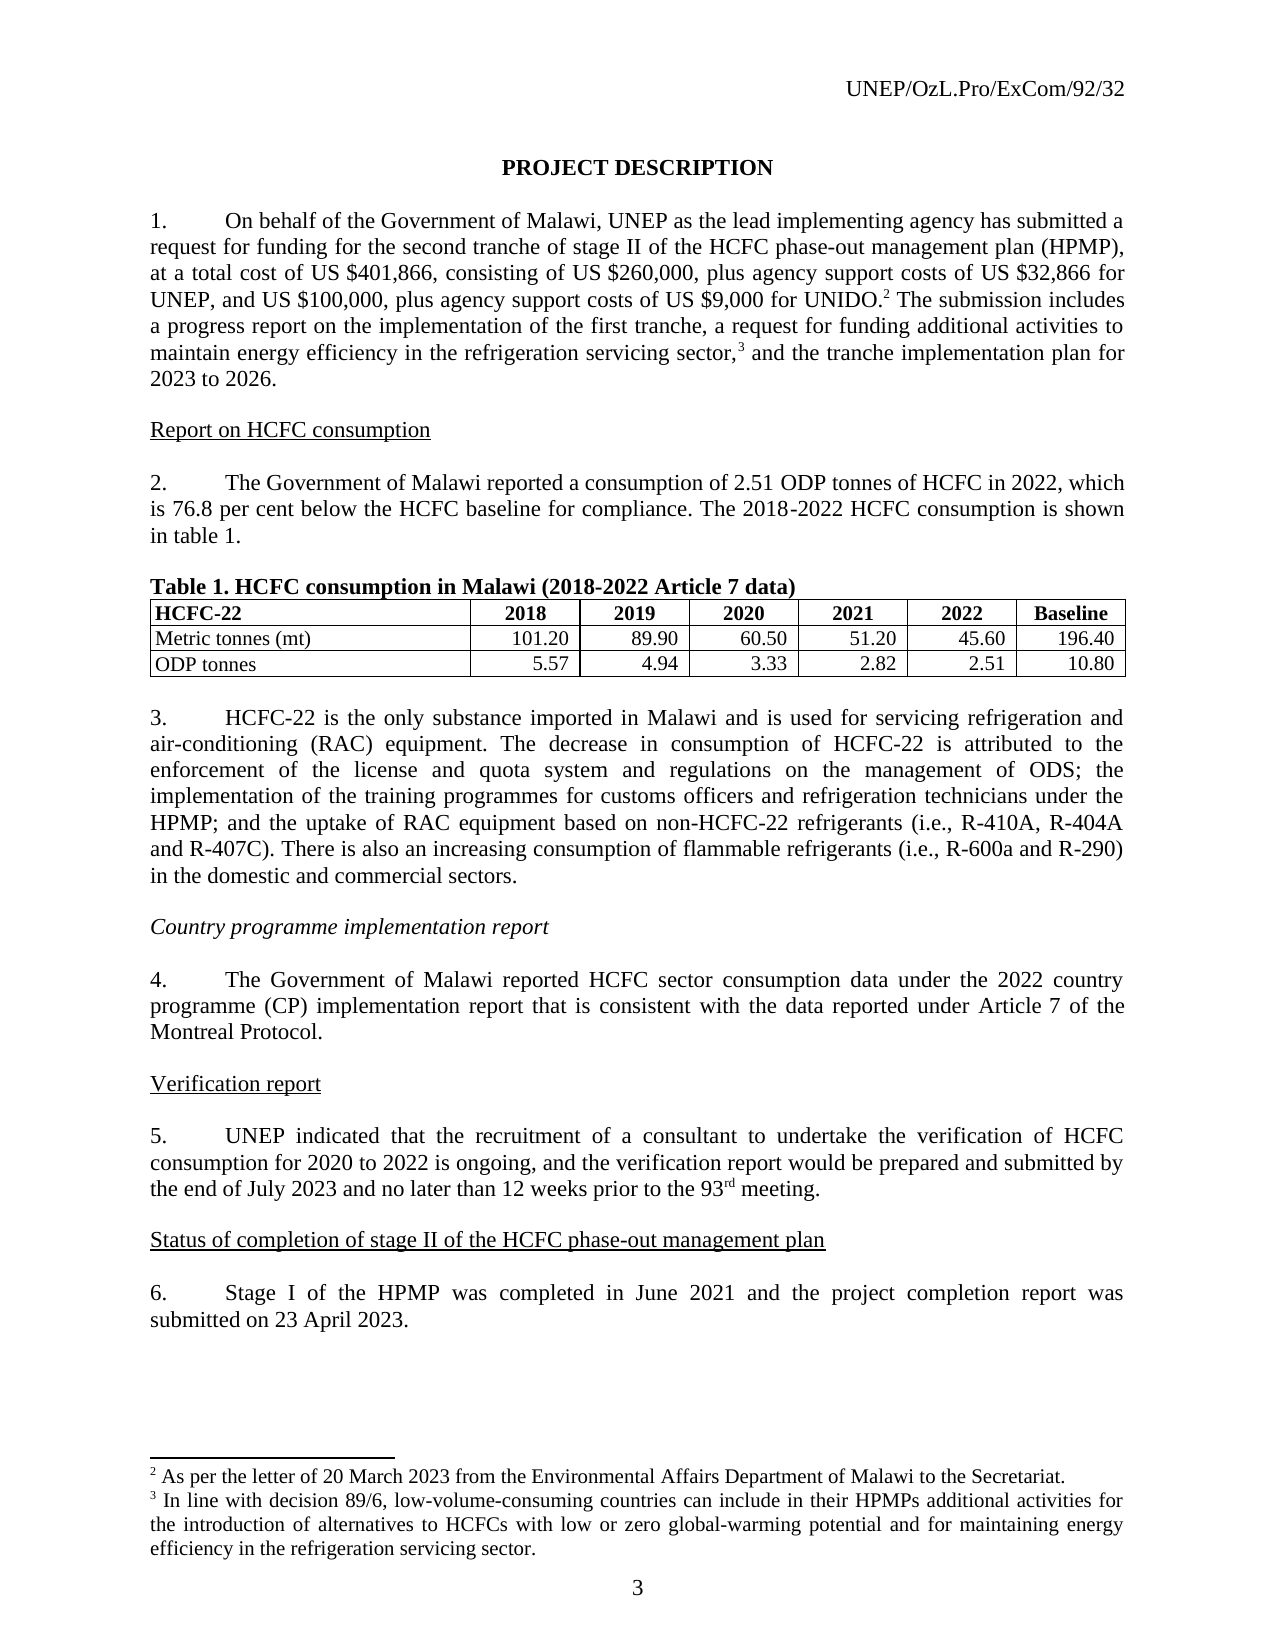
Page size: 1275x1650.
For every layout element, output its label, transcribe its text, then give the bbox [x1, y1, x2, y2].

table_cell 5.57 [471, 651, 579, 676]
text PROJECT DESCRIPTION [150, 154, 1125, 180]
text Country programme implementation report [150, 913, 1125, 939]
subtitle On behalf of the Government of Malawi, UNEP as the lead implementing agency has submitted a request for funding for the second tranche of stage II of the HCFC phase-out management plan (HPMP), at a total cost of US $401,866, consisting of US $260,000, plus agency support costs of US $32,866 for UNEP, and US $100,000, plus agency support costs of US $9,000 for UNIDO. The submission includes a progress report on the implementation of the first tranche, a request for funding additional activities to maintain energy efficiency in the refrigeration servicing sector, and the tranche implementation plan for 2023 to 2026. [150, 207, 1125, 391]
table_cell ODP tonnes [151, 651, 470, 676]
table_cell 196.40 [1017, 626, 1125, 650]
subtitle The Government of Malawi reported HCFC sector consumption data under the 2022 country programme (CP) implementation report that is consistent with the data reported under Article 7 of the Montreal Protocol. [150, 966, 1125, 1045]
table_cell 45.60 [908, 626, 1016, 650]
text Table 1. HCFC consumption in Malawi (2018-2022 Article 7 data) [150, 573, 1125, 599]
table_cell 89.90 [581, 626, 689, 650]
table_header 2020 [690, 600, 798, 625]
table_cell 101.20 [471, 626, 579, 650]
subtitle UNEP indicated that the recruitment of a consultant to undertake the verification of HCFC consumption for 2020 to 2022 is ongoing, and the verification report would be prepared and submitted by the end of July 2023 and no later than 12 weeks prior to the 93rd meeting. [150, 1122, 1125, 1202]
table_cell 2.82 [799, 651, 907, 676]
table_header Baseline [1017, 600, 1125, 625]
table_cell 60.50 [690, 626, 798, 650]
table_cell 51.20 [799, 626, 907, 650]
table_header HCFC-22 [151, 600, 470, 625]
text Status of completion of stage II of the HCFC phase-out management plan [150, 1227, 1125, 1253]
text Verification report [150, 1070, 1125, 1096]
table_header 2018 [471, 600, 579, 625]
subtitle HCFC-22 is the only substance imported in Malawi and is used for servicing refrigeration and air-conditioning (RAC) equipment. The decrease in consumption of HCFC-22 is attributed to the enforcement of the license and quota system and regulations on the management of ODS; the implementation of the training programmes for customs officers and refrigeration technicians under the HPMP; and the uptake of RAC equipment based on non-HCFC-22 refrigerants (i.e., R-410A, R-404A and R-407C). There is also an increasing consumption of flammable refrigerants (i.e., R-600a and R-290) in the domestic and commercial sectors. [150, 703, 1125, 888]
table_cell 4.94 [581, 651, 689, 676]
table_cell 2.51 [908, 651, 1016, 676]
text Report on HCFC consumption [150, 416, 1125, 443]
subtitle Stage I of the HPMP was completed in June 2021 and the project completion report was submitted on 23 April 2023. [150, 1279, 1125, 1332]
table_cell 3.33 [690, 651, 798, 676]
table_header 2019 [581, 600, 689, 625]
table_header 2021 [799, 600, 907, 625]
table_cell Metric tonnes (mt) [151, 626, 470, 650]
subtitle The Government of Malawi reported a consumption of 2.51 ODP tonnes of HCFC in 2022, which is 76.8 per cent below the HCFC baseline for compliance. The 2018-2022 HCFC consumption is shown in table 1. [150, 469, 1125, 548]
table_cell 10.80 [1017, 651, 1125, 676]
table_header 2022 [908, 600, 1016, 625]
